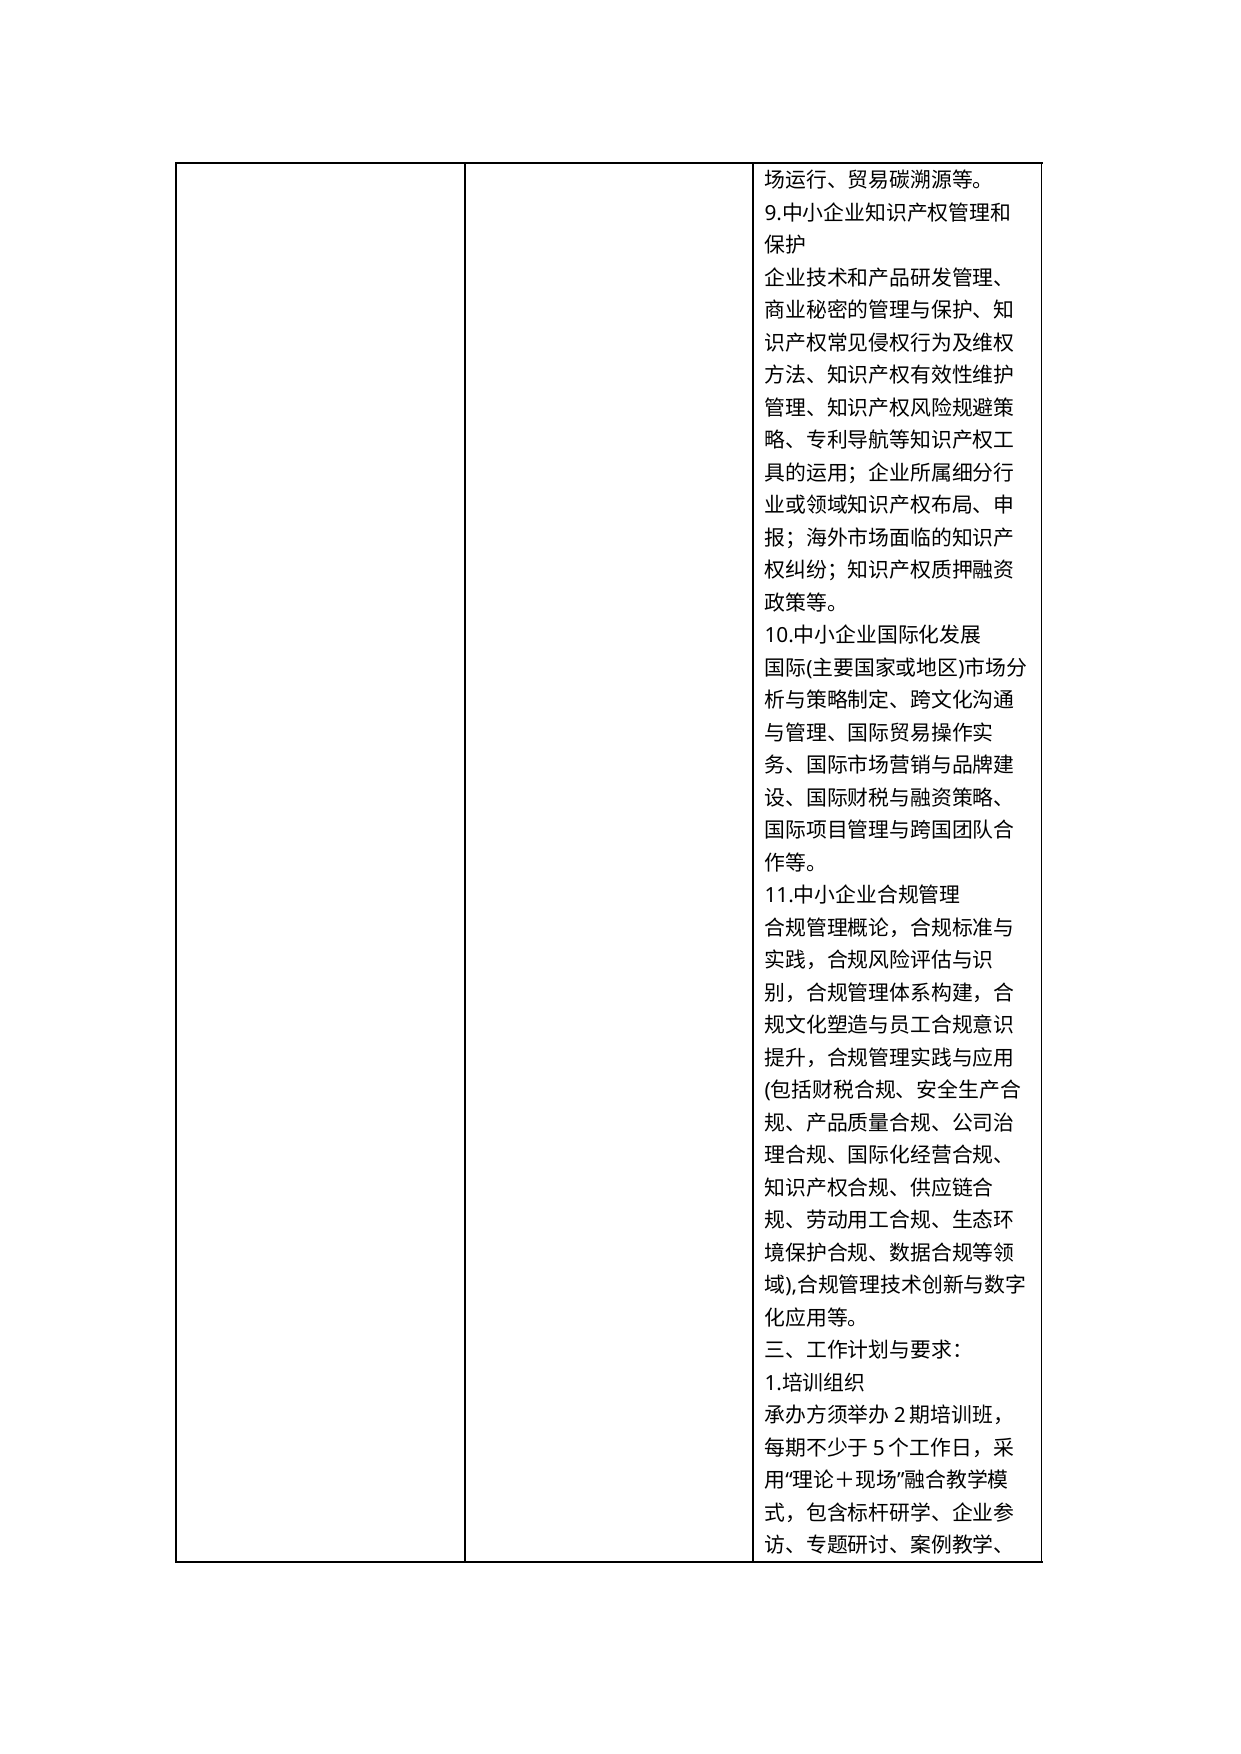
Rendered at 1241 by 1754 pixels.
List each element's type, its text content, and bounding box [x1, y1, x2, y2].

table_cell [466, 164, 752, 1561]
table_cell 1 [177, 164, 464, 1561]
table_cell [754, 164, 1041, 1561]
